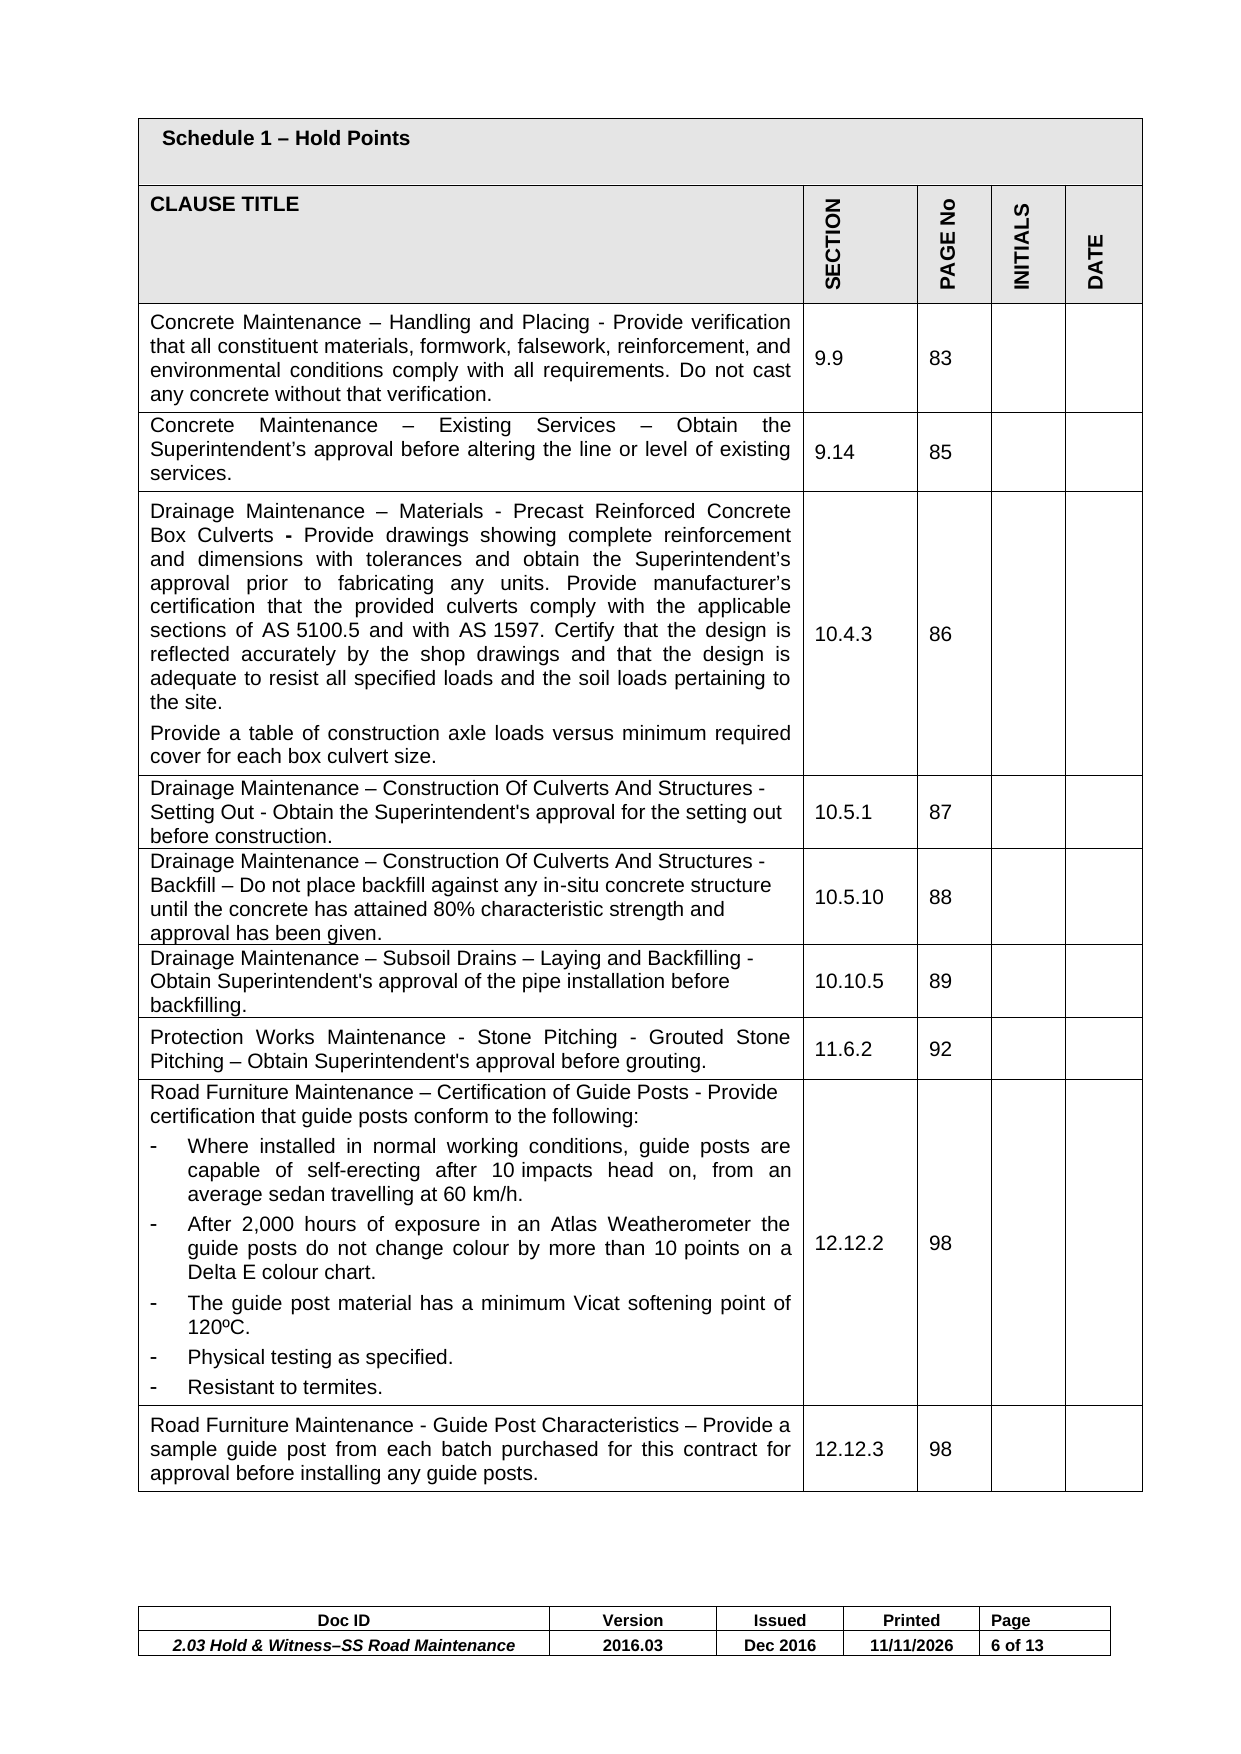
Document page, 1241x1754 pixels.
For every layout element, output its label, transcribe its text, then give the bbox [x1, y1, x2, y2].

table_cell 85 [918, 413, 991, 491]
table_cell 86 [918, 492, 991, 774]
table_cell 87 [918, 776, 991, 847]
table_cell [992, 1406, 1065, 1491]
table_cell 98 [918, 1406, 991, 1491]
table_cell [992, 413, 1065, 491]
table_cell 12.12.2 [804, 1080, 917, 1405]
table_cell 89 [918, 945, 991, 1017]
table_cell [1066, 1080, 1142, 1405]
table_cell 10.5.1 [804, 776, 917, 847]
table_cell 12.12.3 [804, 1406, 917, 1491]
table_cell 9.9 [804, 304, 917, 412]
table_cell [1066, 945, 1142, 1017]
table_cell 9.14 [804, 413, 917, 491]
table_cell 92 [918, 1018, 991, 1079]
table_cell SECTION [804, 186, 917, 303]
table_cell [1066, 776, 1142, 847]
table_cell [1066, 849, 1142, 944]
table_cell [992, 1018, 1065, 1079]
table_cell [992, 849, 1065, 944]
table_cell [1066, 492, 1142, 774]
table_cell [992, 776, 1065, 847]
table_cell 10.5.10 [804, 849, 917, 944]
table_cell Drainage Maintenance – Materials - Precast Reinforced Concrete Box Culverts - Provide drawings showing complete reinforcement and dimensions with tolerances and obtain the Superintendent’s approval prior to fabricating any units. Provide manufacturer’s certification that the provided culverts comply with the applicable sections of AS 5100.5 and with AS 1597. Certify that the design is reflected accurately by the shop drawings and that the design is adequate to resist all specified loads and the soil loads pertaining to the site. Provide a table of construction axle loads versus minimum required cover for each box culvert size. [139, 492, 803, 774]
table_cell [1066, 1406, 1142, 1491]
table_cell Protection Works Maintenance - Stone Pitching - Grouted Stone Pitching – Obtain Superintendent's approval before grouting. [139, 1018, 803, 1079]
table_cell Road Furniture Maintenance - Guide Post Characteristics – Provide a sample guide post from each batch purchased for this contract for approval before installing any guide posts. [139, 1406, 803, 1491]
table_cell INITIALS [992, 186, 1065, 303]
table_cell Concrete Maintenance – Existing Services – Obtain the Superintendent’s approval before altering the line or level of existing services. [139, 413, 803, 491]
table_cell CLAUSE TITLE [139, 186, 803, 303]
table_cell 10.10.5 [804, 945, 917, 1017]
table_cell 88 [918, 849, 991, 944]
table_cell Drainage Maintenance – Subsoil Drains – Laying and Backfilling - Obtain Superintendent's approval of the pipe installation before backfilling. [139, 945, 803, 1017]
table_cell Concrete Maintenance – Handling and Placing - Provide verification that all constituent materials, formwork, falsework, reinforcement, and environmental conditions comply with all requirements. Do not cast any concrete without that verification. [139, 304, 803, 412]
table_cell Drainage Maintenance – Construction Of Culverts And Structures - Setting Out - Obtain the Superintendent's approval for the setting out before construction. [139, 776, 803, 847]
table_header Schedule 1 – Hold Points [139, 119, 1142, 184]
table_cell [1066, 1018, 1142, 1079]
table_cell [992, 304, 1065, 412]
table_cell 11.6.2 [804, 1018, 917, 1079]
table_cell [992, 492, 1065, 774]
table_cell [992, 945, 1065, 1017]
table_cell DATE [1066, 186, 1142, 303]
table_cell [1066, 413, 1142, 491]
table_cell 83 [918, 304, 991, 412]
table_cell Road Furniture Maintenance – Certification of Guide Posts - Provide certification that guide posts conform to the following: Where installed in normal working conditions, guide posts are capable of self-erecting after 10 impacts head on, from an average sedan travelling at 60 km/h. After 2,000 hours of exposure in an Atlas Weatherometer the guide posts do not change colour by more than 10 points on a Delta E colour chart. The guide post material has a minimum Vicat softening point of 120ºC. Physical testing as specified. Resistant to termites. [139, 1080, 803, 1405]
table_cell Drainage Maintenance – Construction Of Culverts And Structures - Backfill – Do not place backfill against any in-situ concrete structure until the concrete has attained 80% characteristic strength and approval has been given. [139, 849, 803, 944]
table_cell [992, 1080, 1065, 1405]
table_cell [1066, 304, 1142, 412]
table_cell 98 [918, 1080, 991, 1405]
table_cell PAGE No [918, 186, 991, 303]
table_cell 10.4.3 [804, 492, 917, 774]
